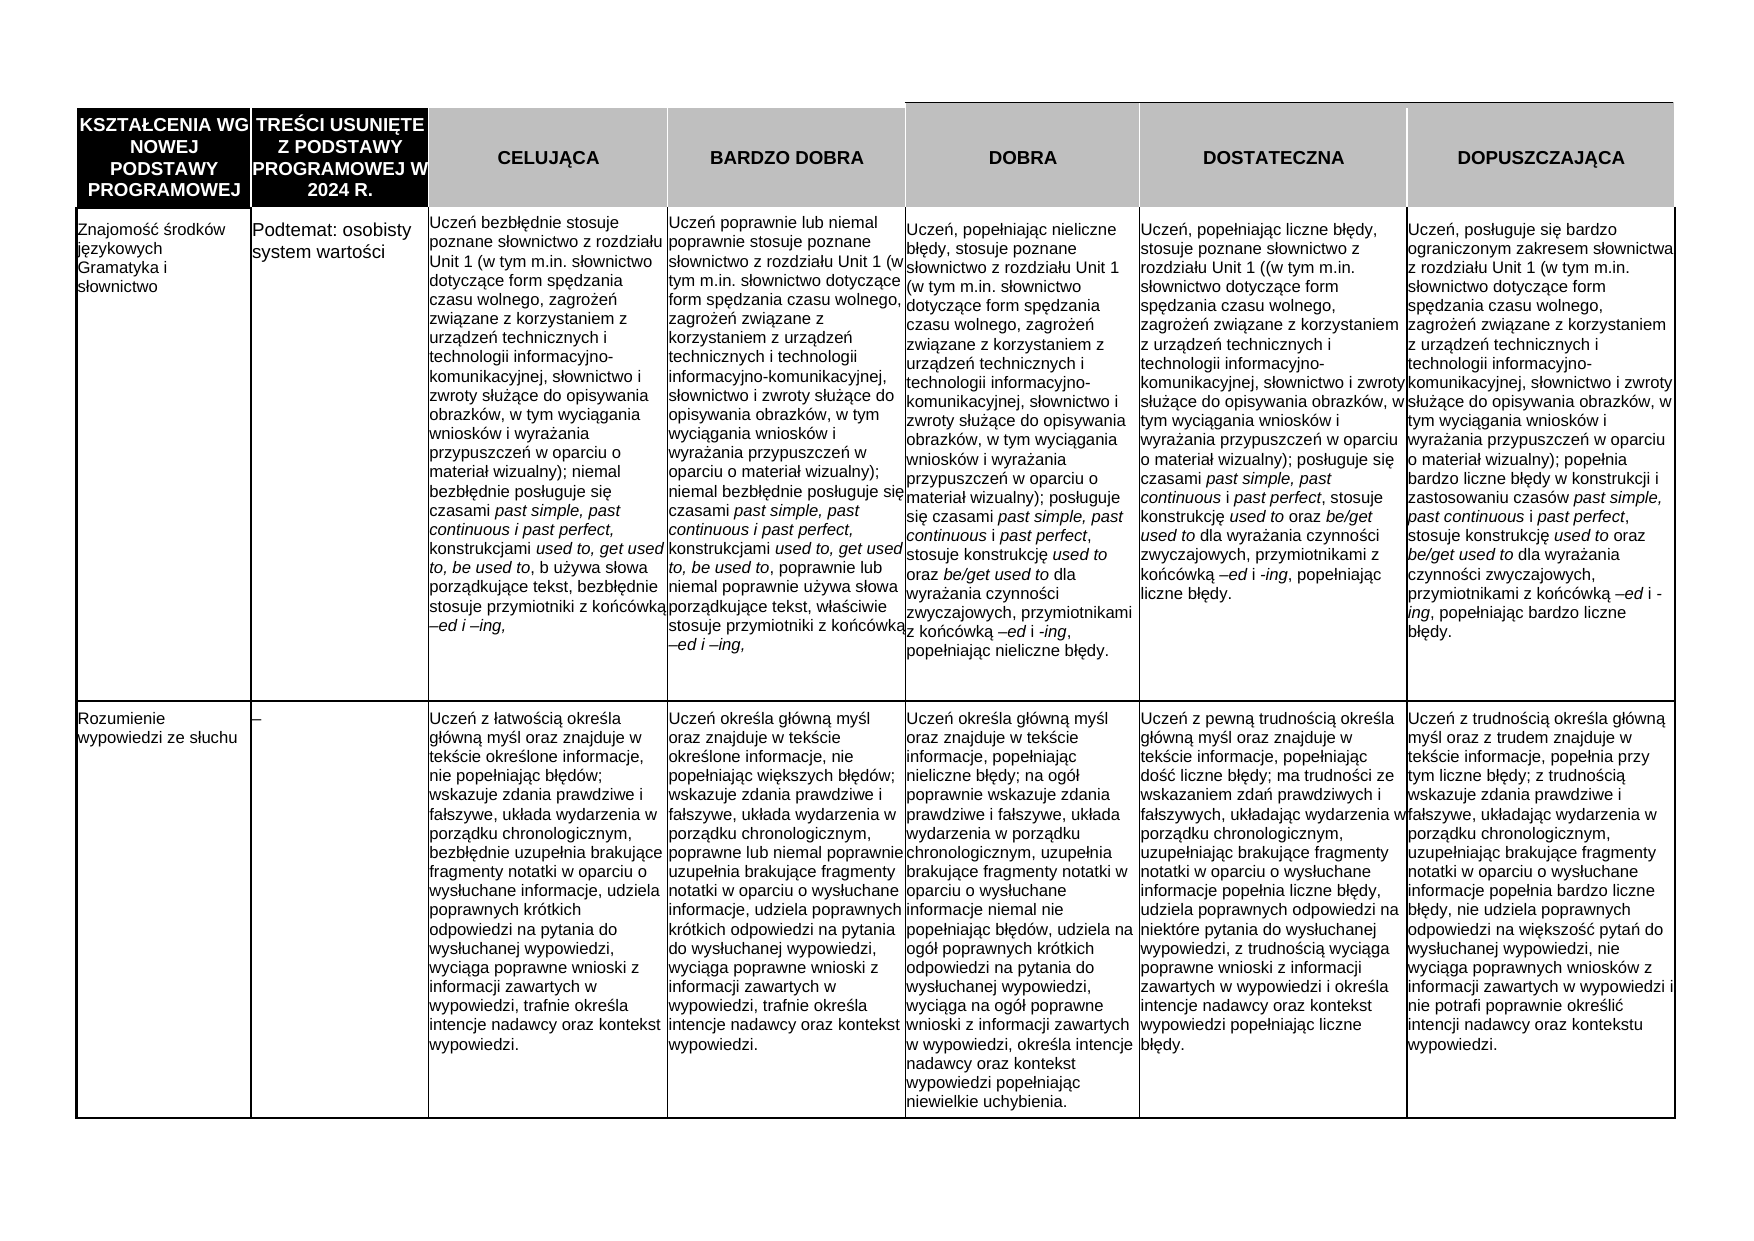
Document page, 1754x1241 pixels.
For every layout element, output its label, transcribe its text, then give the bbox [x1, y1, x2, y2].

table_cell Uczeń, popełniając nieliczne błędy, stosuje poznane słownictwo z rozdziału Unit 1 (w tym m.in. słownictwo dotyczące form spędzania czasu wolnego, zagrożeń związane z korzystaniem z urządzeń technicznych i technologii informacyjno-komunikacyjnej, słownictwo i zwroty służące do opisywania obrazków, w tym wyciągania wniosków i wyrażania przypuszczeń w oparciu o materiał wizualny); posługuje się czasami past simple, past continuous i past perfect, stosuje konstrukcję used to oraz be/get used to dla wyrażania czynności zwyczajowych, przymiotnikami z końcówką –ed i -ing, popełniając nieliczne błędy. [906, 213, 1139, 700]
table_cell Uczeń, popełniając liczne błędy, stosuje poznane słownictwo z rozdziału Unit 1 ((w tym m.in. słownictwo dotyczące form spędzania czasu wolnego, zagrożeń związane z korzystaniem z urządzeń technicznych i technologii informacyjno-komunikacyjnej, słownictwo i zwroty służące do opisywania obrazków, w tym wyciągania wniosków i wyrażania przypuszczeń w oparciu o materiał wizualny); posługuje się czasami past simple, past continuous i past perfect, stosuje konstrukcję used to oraz be/get used to dla wyrażania czynności zwyczajowych, przymiotnikami z końcówką –ed i -ing, popełniając liczne błędy. [1140, 213, 1406, 700]
table_cell BARDZO DOBRA [668, 108, 905, 207]
table_cell Uczeń poprawnie lub niemal poprawnie stosuje poznane słownictwo z rozdziału Unit 1 (w tym m.in. słownictwo dotyczące form spędzania czasu wolnego, zagrożeń związane z korzystaniem z urządzeń technicznych i technologii informacyjno-komunikacyjnej, słownictwo i zwroty służące do opisywania obrazków, w tym wyciągania wniosków i wyrażania przypuszczeń w oparciu o materiał wizualny); niemal bezbłędnie posługuje się czasami past simple, past continuous i past perfect, konstrukcjami used to, get used to, be used to, poprawnie lub niemal poprawnie używa słowa porządkujące tekst, właściwie stosuje przymiotniki z końcówką –ed i –ing, [668, 213, 905, 700]
table_cell Uczeń bezbłędnie stosuje poznane słownictwo z rozdziału Unit 1 (w tym m.in. słownictwo dotyczące form spędzania czasu wolnego, zagrożeń związane z korzystaniem z urządzeń technicznych i technologii informacyjno-komunikacyjnej, słownictwo i zwroty służące do opisywania obrazków, w tym wyciągania wniosków i wyrażania przypuszczeń w oparciu o materiał wizualny); niemal bezbłędnie posługuje się czasami past simple, past continuous i past perfect, konstrukcjami used to, get used to, be used to, b używa słowa porządkujące tekst, bezbłędnie stosuje przymiotniki z końcówką –ed i –ing, [429, 213, 667, 700]
table_cell – [252, 702, 428, 1117]
table_cell Uczeń z trudnością określa główną myśl oraz z trudem znajduje w tekście informacje, popełnia przy tym liczne błędy; z trudnością wskazuje zdania prawdziwe i fałszywe, układając wydarzenia w porządku chronologicznym, uzupełniając brakujące fragmenty notatki w oparciu o wysłuchane informacje popełnia bardzo liczne błędy, nie udziela poprawnych odpowiedzi na większość pytań do wysłuchanej wypowiedzi, nie wyciąga poprawnych wniosków z informacji zawartych w wypowiedzi i nie potrafi poprawnie określić intencji nadawcy oraz kontekstu wypowiedzi. [1408, 702, 1674, 1117]
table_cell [252, 108, 428, 207]
table_cell Podtemat: osobisty system wartości [252, 213, 428, 700]
table_cell Uczeń określa główną myśl oraz znajduje w tekście określone informacje, nie popełniając większych błędów; wskazuje zdania prawdziwe i fałszywe, układa wydarzenia w porządku chronologicznym, poprawne lub niemal poprawnie uzupełnia brakujące fragmenty notatki w oparciu o wysłuchane informacje, udziela poprawnych krótkich odpowiedzi na pytania do wysłuchanej wypowiedzi, wyciąga poprawne wnioski z informacji zawartych w wypowiedzi, trafnie określa intencje nadawcy oraz kontekst wypowiedzi. [668, 702, 905, 1117]
table_cell Uczeń, posługuje się bardzo ograniczonym zakresem słownictwa z rozdziału Unit 1 (w tym m.in. słownictwo dotyczące form spędzania czasu wolnego, zagrożeń związane z korzystaniem z urządzeń technicznych i technologii informacyjno-komunikacyjnej, słownictwo i zwroty służące do opisywania obrazków, w tym wyciągania wniosków i wyrażania przypuszczeń w oparciu o materiał wizualny); popełnia bardzo liczne błędy w konstrukcji i zastosowaniu czasów past simple, past continuous i past perfect, stosuje konstrukcję used to oraz be/get used to dla wyrażania czynności zwyczajowych, przymiotnikami z końcówką –ed i -ing, popełniając bardzo liczne błędy. [1408, 213, 1674, 700]
table_cell CELUJĄCA [429, 108, 667, 207]
table_cell DOPUSZCZAJĄCA [1407, 102, 1674, 207]
table_cell DOBRA [906, 103, 1139, 207]
table_cell DOSTATECZNA [1140, 103, 1407, 207]
table_cell Znajomość środków językowych Gramatyka i słownictwo [78, 209, 250, 700]
table_cell Uczeń z pewną trudnością określa główną myśl oraz znajduje w tekście informacje, popełniając dość liczne błędy; ma trudności ze wskazaniem zdań prawdziwych i fałszywych, układając wydarzenia w porządku chronologicznym, uzupełniając brakujące fragmenty notatki w oparciu o wysłuchane informacje popełnia liczne błędy, udziela poprawnych odpowiedzi na niektóre pytania do wysłuchanej wypowiedzi, z trudnością wyciąga poprawne wnioski z informacji zawartych w wypowiedzi i określa intencje nadawcy oraz kontekst wypowiedzi popełniając liczne błędy. [1140, 702, 1406, 1117]
table_cell Uczeń z łatwością określa główną myśl oraz znajduje w tekście określone informacje, nie popełniając błędów; wskazuje zdania prawdziwe i fałszywe, układa wydarzenia w porządku chronologicznym, bezbłędnie uzupełnia brakujące fragmenty notatki w oparciu o wysłuchane informacje, udziela poprawnych krótkich odpowiedzi na pytania do wysłuchanej wypowiedzi, wyciąga poprawne wnioski z informacji zawartych w wypowiedzi, trafnie określa intencje nadawcy oraz kontekst wypowiedzi. [429, 702, 667, 1117]
table_cell Uczeń określa główną myśl oraz znajduje w tekście informacje, popełniając nieliczne błędy; na ogół poprawnie wskazuje zdania prawdziwe i fałszywe, układa wydarzenia w porządku chronologicznym, uzupełnia brakujące fragmenty notatki w oparciu o wysłuchane informacje niemal nie popełniając błędów, udziela na ogół poprawnych krótkich odpowiedzi na pytania do wysłuchanej wypowiedzi, wyciąga na ogół poprawne wnioski z informacji zawartych w wypowiedzi, określa intencje nadawcy oraz kontekst wypowiedzi popełniając niewielkie uchybienia. [906, 702, 1139, 1117]
table_cell Rozumienie wypowiedzi ze słuchu [78, 702, 250, 1117]
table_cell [77, 108, 250, 207]
